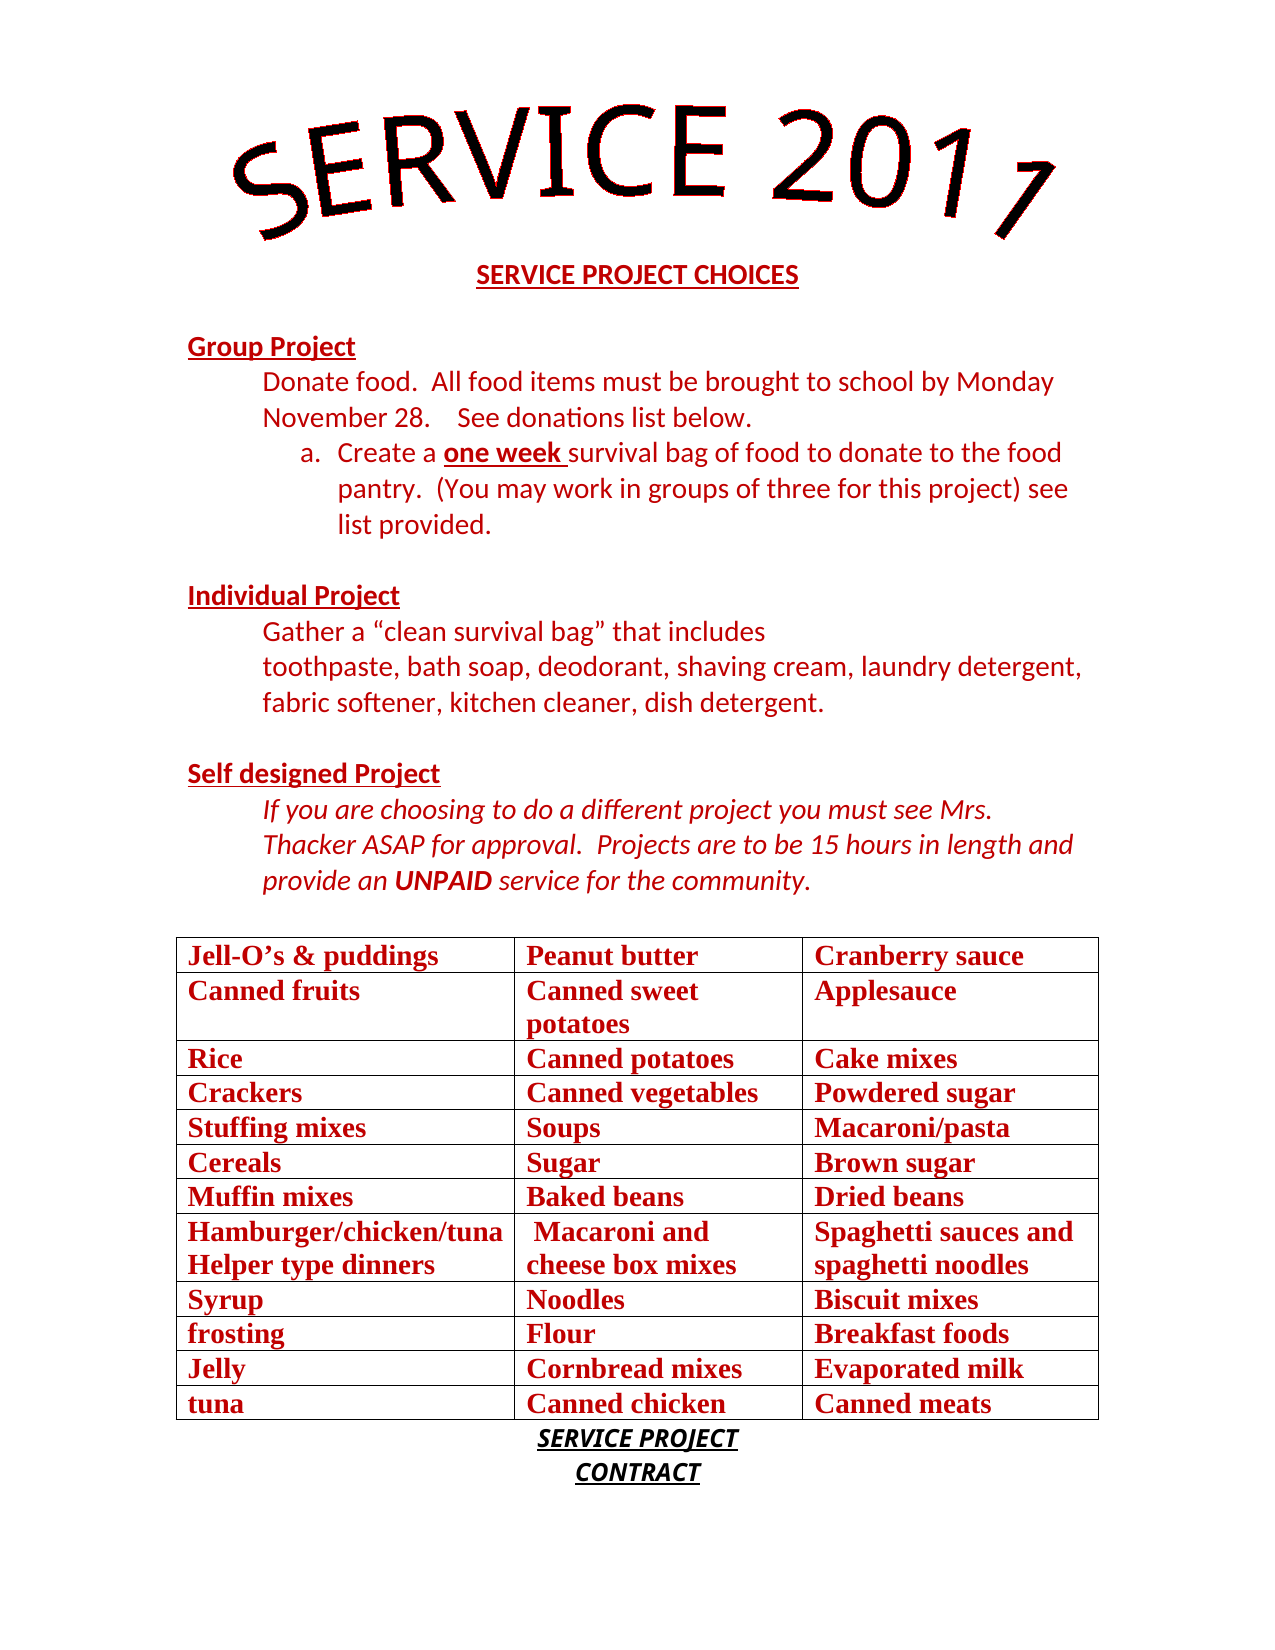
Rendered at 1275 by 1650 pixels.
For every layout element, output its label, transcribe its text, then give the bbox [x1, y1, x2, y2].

table_cell Muffin mixes [177, 1179, 514, 1213]
table_cell Evaporated milk [803, 1351, 1098, 1385]
table_cell Baked beans [515, 1179, 802, 1213]
table_header Cranberry sauce [803, 938, 1098, 972]
text Donate food. All food items must be brought to school by Monday November 28. See donations list below. [262, 363, 1087, 434]
table_cell Stuffing mixes [177, 1110, 514, 1144]
table_cell Jelly [177, 1351, 514, 1385]
text Gather a “clean survival bag” that includes [262, 613, 1087, 648]
table_cell Canned vegetables [515, 1076, 802, 1109]
table_cell tuna [177, 1386, 514, 1419]
table_cell Crackers [177, 1076, 514, 1109]
table_cell Cake mixes [803, 1041, 1098, 1074]
table_cell Biscuit mixes [803, 1282, 1098, 1316]
table_cell Dried beans [803, 1179, 1098, 1213]
table_cell Macaroni/pasta [803, 1110, 1098, 1144]
table_header Peanut butter [515, 938, 802, 972]
table_cell Syrup [177, 1282, 514, 1316]
text toothpaste, bath soap, deodorant, shaving cream, laundry detergent, fabric softener, kitchen cleaner, dish detergent. [262, 648, 1087, 719]
text SERVICE PROJECT [187, 1420, 1087, 1454]
table_cell Spaghetti sauces and spaghetti noodles [803, 1214, 1098, 1281]
table_cell Cornbread mixes [515, 1351, 802, 1385]
text SERVICE PROJECT CHOICES [187, 256, 1087, 292]
table_cell Applesauce [803, 973, 1098, 1040]
list Create a one week survival bag of food to donate to the food pantry. (You may work in groups of three for this project) see list provided. [300, 434, 1087, 541]
table_cell Hamburger/chicken/tuna Helper type dinners [177, 1214, 514, 1281]
table_header Jell-O’s & puddings [177, 938, 514, 972]
text Group Project [187, 328, 1087, 363]
text If you are choosing to do a different project you must see Mrs. Thacker ASAP for approval. Projects are to be 15 hours in length and provide an UNPAID service for the community. [262, 791, 1087, 898]
table_cell Macaroni and cheese box mixes [515, 1214, 802, 1281]
text CONTRACT [187, 1454, 1087, 1488]
table_cell Canned potatoes [515, 1041, 802, 1074]
table_cell Canned chicken [515, 1386, 802, 1419]
table_cell Powdered sugar [803, 1076, 1098, 1109]
table_cell Breakfast foods [803, 1317, 1098, 1350]
text Individual Project [187, 577, 1087, 613]
table_cell Brown sugar [803, 1145, 1098, 1178]
table_cell Noodles [515, 1282, 802, 1316]
table_cell Rice [177, 1041, 514, 1074]
table_cell Canned fruits [177, 973, 514, 1040]
table_cell Soups [515, 1110, 802, 1144]
text Self designed Project [187, 755, 1087, 791]
table_cell Cereals [177, 1145, 514, 1178]
table_cell Flour [515, 1317, 802, 1350]
table_cell Canned meats [803, 1386, 1098, 1419]
table_cell frosting [177, 1317, 514, 1350]
table_cell Sugar [515, 1145, 802, 1178]
table_cell Canned sweet potatoes [515, 973, 802, 1040]
